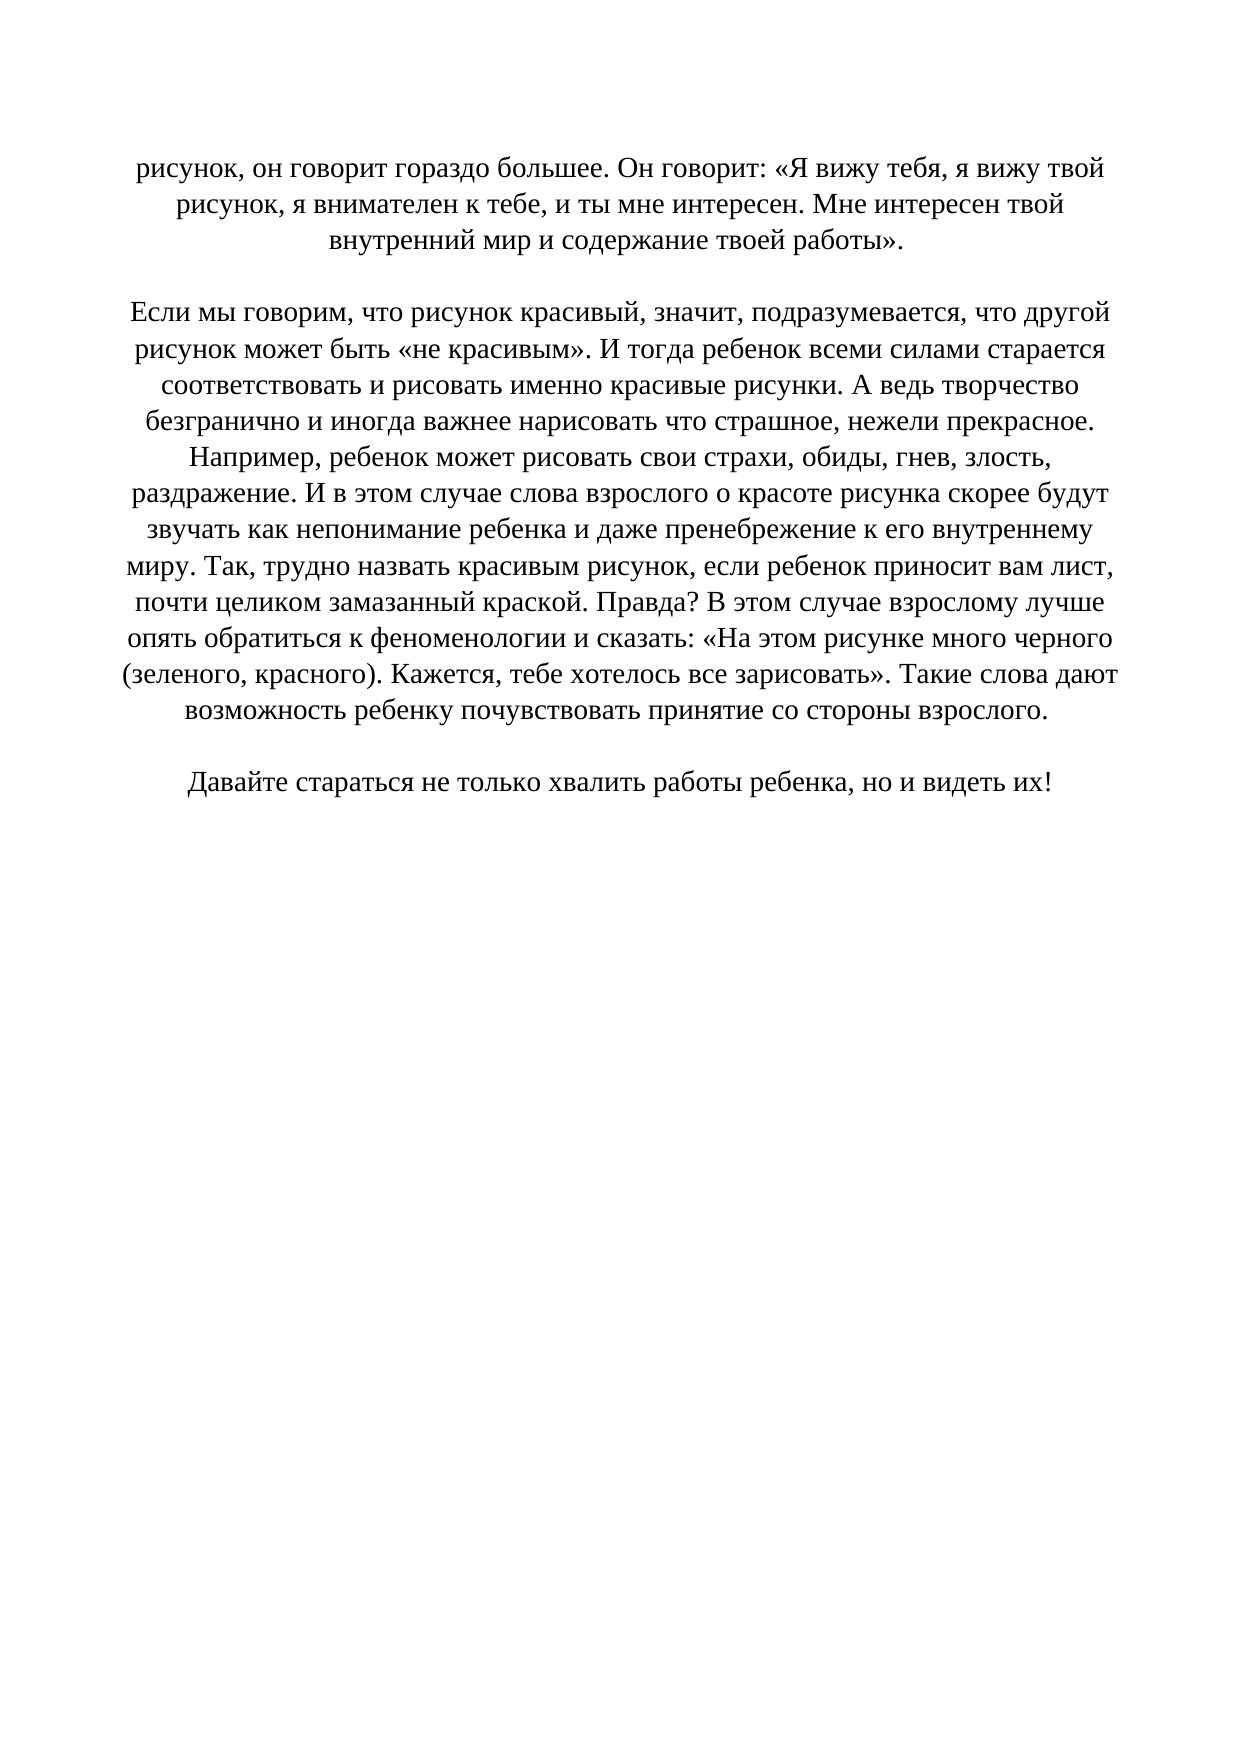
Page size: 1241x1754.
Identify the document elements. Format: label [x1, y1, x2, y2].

text [112, 150, 1128, 864]
